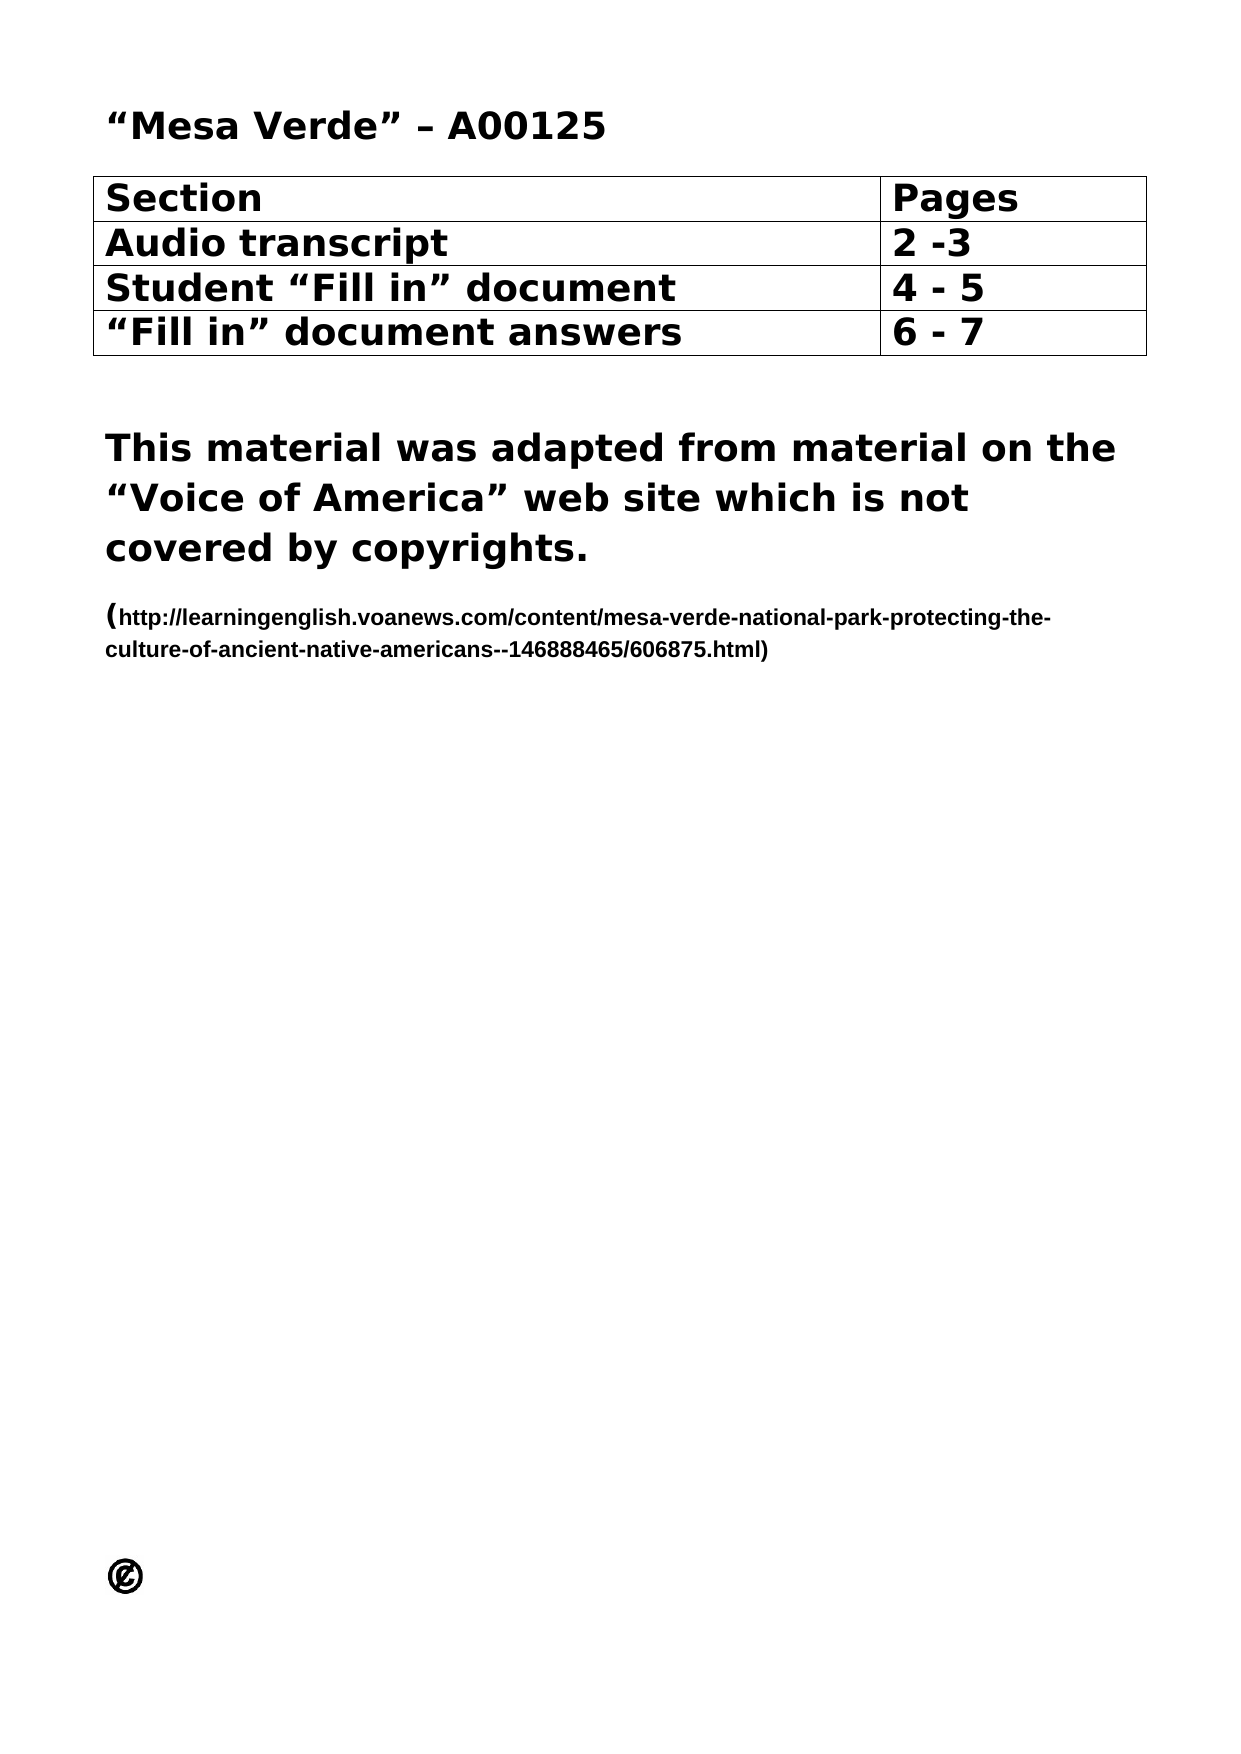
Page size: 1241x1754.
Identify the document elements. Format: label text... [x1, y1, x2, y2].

table_cell 6 - 7 [881, 311, 1146, 355]
text This material was adapted from material on the “Voice of America” web site which is not covered by copyrights. [105, 427, 1135, 571]
table_cell Audio transcript [94, 222, 880, 265]
table_header Section [94, 177, 880, 221]
text (http://learningenglish.voanews.com/content/mesa-verde-national-park-protecting-the-culture-of-ancient-native-americans--146888465/606875.html) [105, 598, 1135, 662]
picture [105, 1555, 144, 1595]
table_cell 4 - 5 [881, 266, 1146, 310]
table_header Pages [881, 177, 1146, 221]
table_cell 2 -3 [881, 222, 1146, 265]
table_cell Student “Fill in” document [94, 266, 880, 310]
text “Mesa Verde” – A00125 [105, 105, 1135, 149]
table_cell “Fill in” document answers [94, 311, 880, 355]
